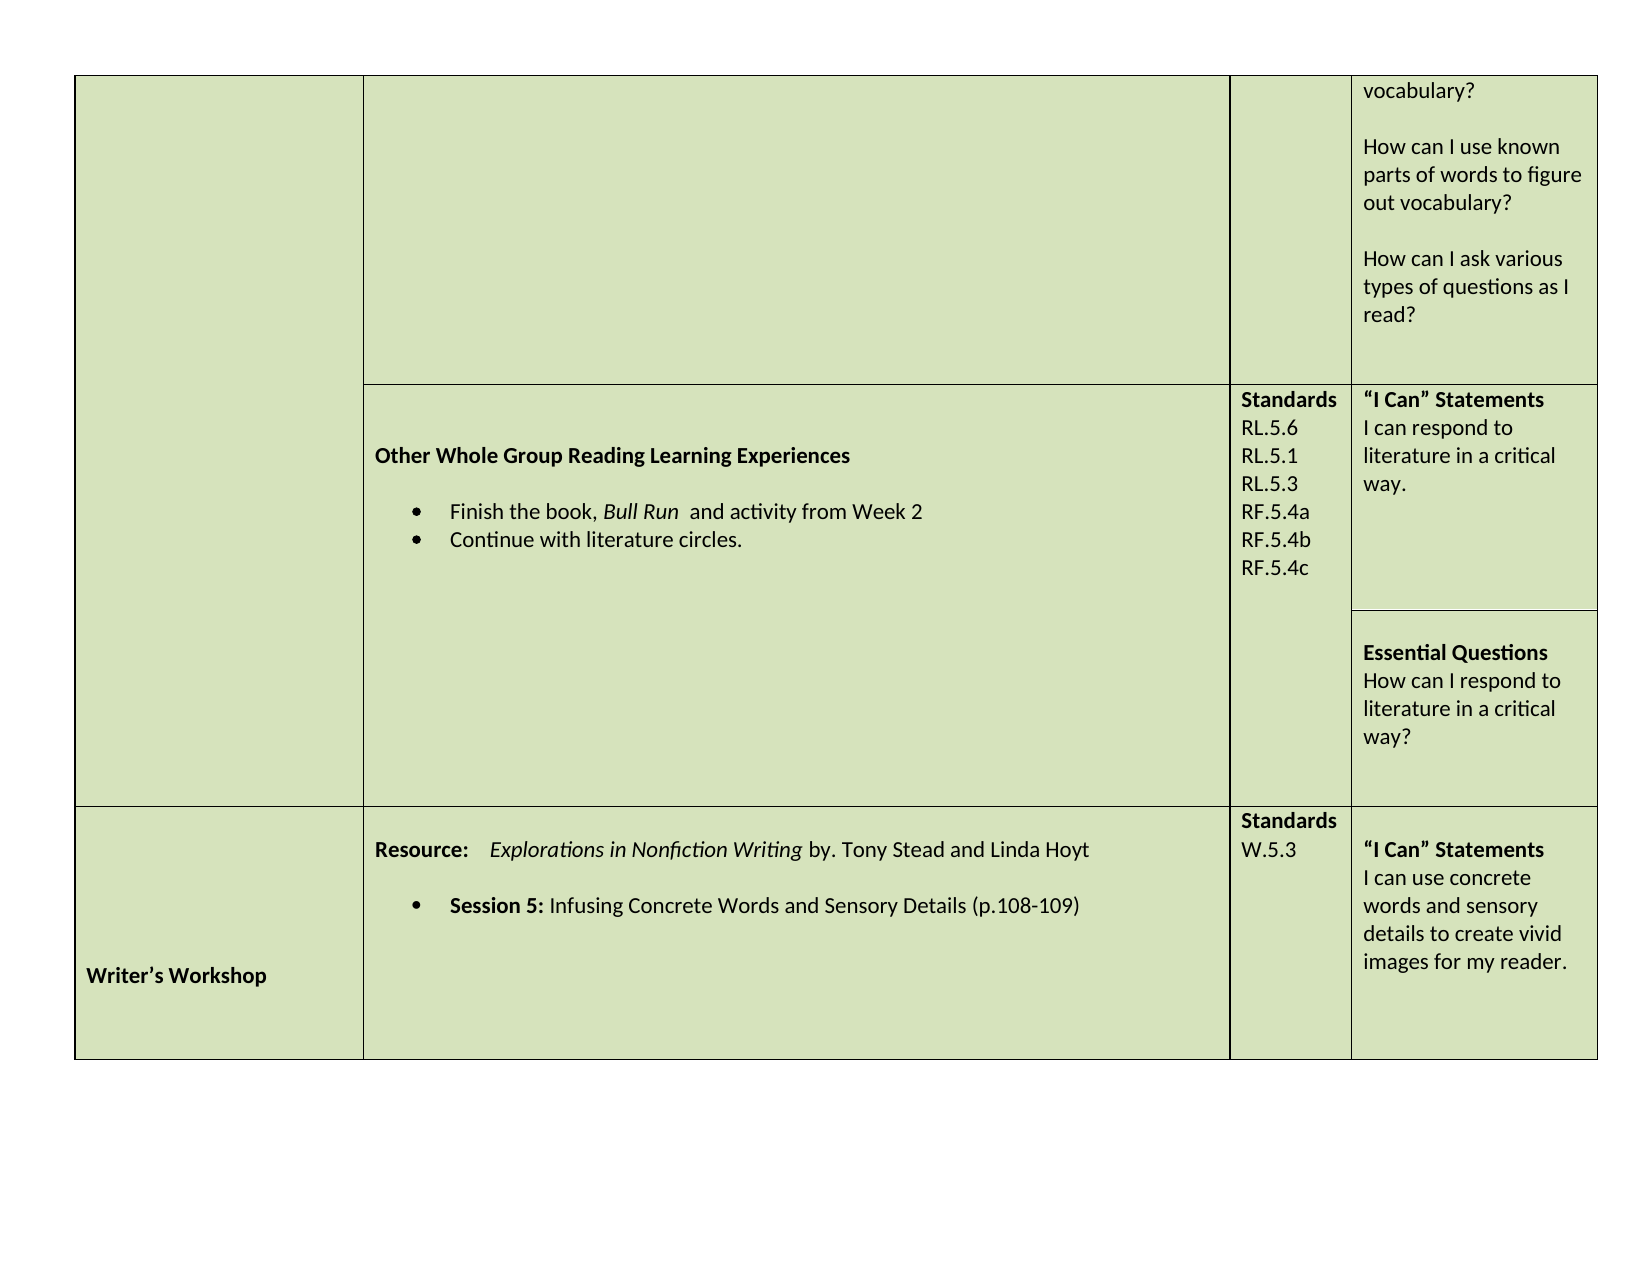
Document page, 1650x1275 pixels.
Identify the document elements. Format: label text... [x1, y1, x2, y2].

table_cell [1352, 76, 1597, 384]
table_cell Standards W.5.3 [1231, 807, 1351, 1059]
table_cell Writer’s Workshop [76, 807, 363, 1059]
table_cell Standards RL.5.6 RL.5.1 RL.5.3 RF.5.4a RF.5.4b RF.5.4c [1231, 385, 1351, 806]
table_cell Essential Questions How can I respond to literature in a critical way? [1352, 611, 1597, 806]
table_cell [364, 807, 1229, 1059]
table_cell “I Can” Statements I can respond to literature in a critical way. [1352, 385, 1597, 609]
table_cell “I Can” Statements I can use concrete words and sensory details to create vivid images for my reader. [1352, 807, 1597, 1059]
table_cell Other Whole Group Reading Learning Experiences Finish the book, Bull Run and activity from Week 2 Continue with literature circles. [364, 385, 1229, 806]
